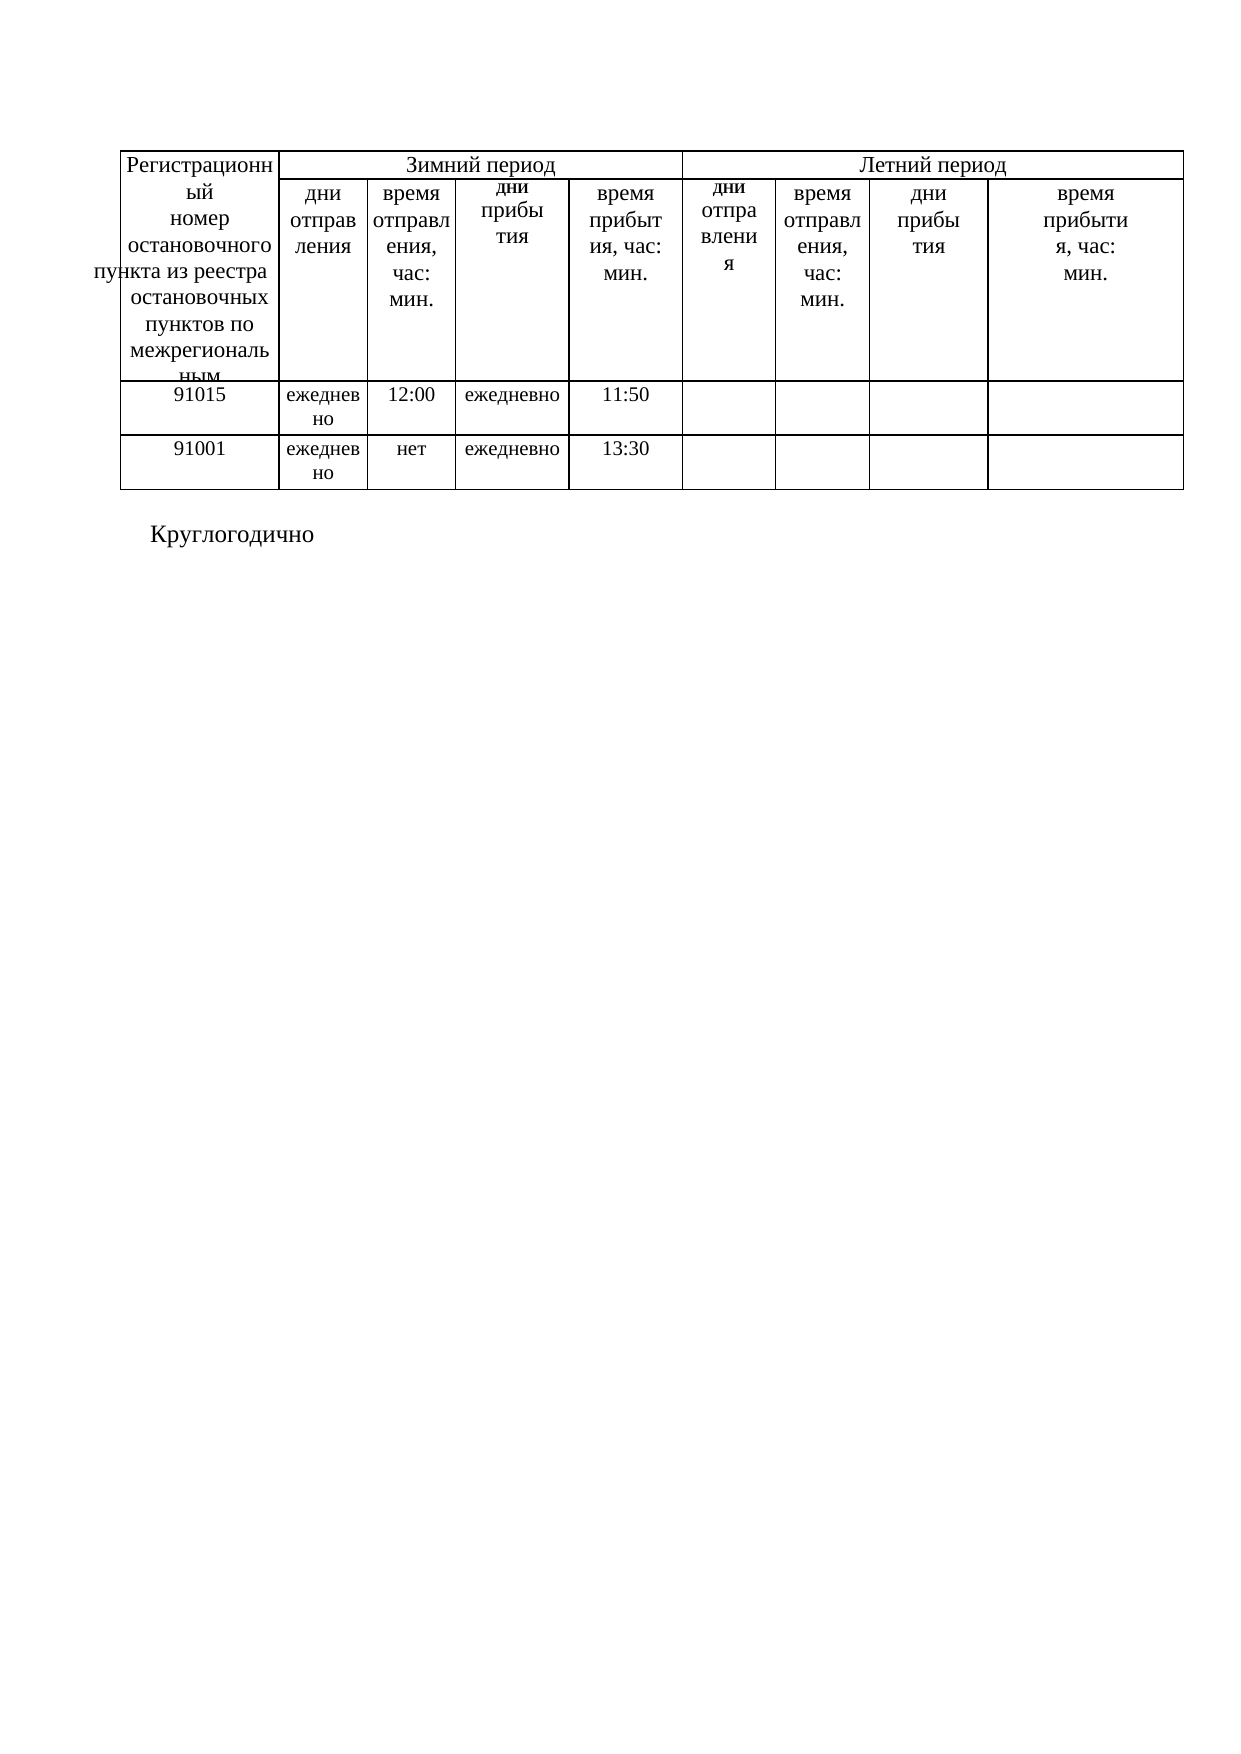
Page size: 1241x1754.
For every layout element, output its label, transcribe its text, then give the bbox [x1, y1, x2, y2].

text Круглогодично [150, 519, 1090, 548]
table_cell время прибыти я, час: мин. [989, 180, 1183, 380]
table_cell время отправл ения, час: мин. [776, 180, 869, 380]
table_cell ДНИ прибы тия [456, 180, 568, 380]
table_cell [683, 436, 775, 489]
table_cell ДНИ отпра влени я [683, 180, 775, 380]
table_cell [989, 436, 1183, 489]
table_cell ежедневно [456, 436, 568, 489]
table_cell 91015 [121, 382, 278, 434]
table_cell [776, 382, 869, 434]
table_cell [776, 436, 869, 489]
table_cell ежедневно [280, 382, 367, 434]
table_cell нет [368, 436, 455, 489]
table_header Летний период [683, 152, 1183, 178]
table_cell дни прибы тия [870, 180, 987, 380]
table_header Зимний период [280, 152, 682, 178]
table_cell [870, 436, 987, 489]
table_cell 13:30 [570, 436, 682, 489]
table_cell ежедневно [456, 382, 568, 434]
table_cell 91001 [121, 436, 278, 489]
table_cell время отправл ения, час: мин. [368, 180, 455, 380]
table_cell ежедневно [280, 436, 367, 489]
table_cell [683, 382, 775, 434]
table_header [121, 152, 278, 380]
table_cell [989, 382, 1183, 434]
table_cell [870, 382, 987, 434]
table_cell время прибыт ия, час: мин. [570, 180, 682, 380]
table_cell дни отправ ления [280, 180, 367, 380]
table_cell 12:00 [368, 382, 455, 434]
table_cell 11:50 [570, 382, 682, 434]
